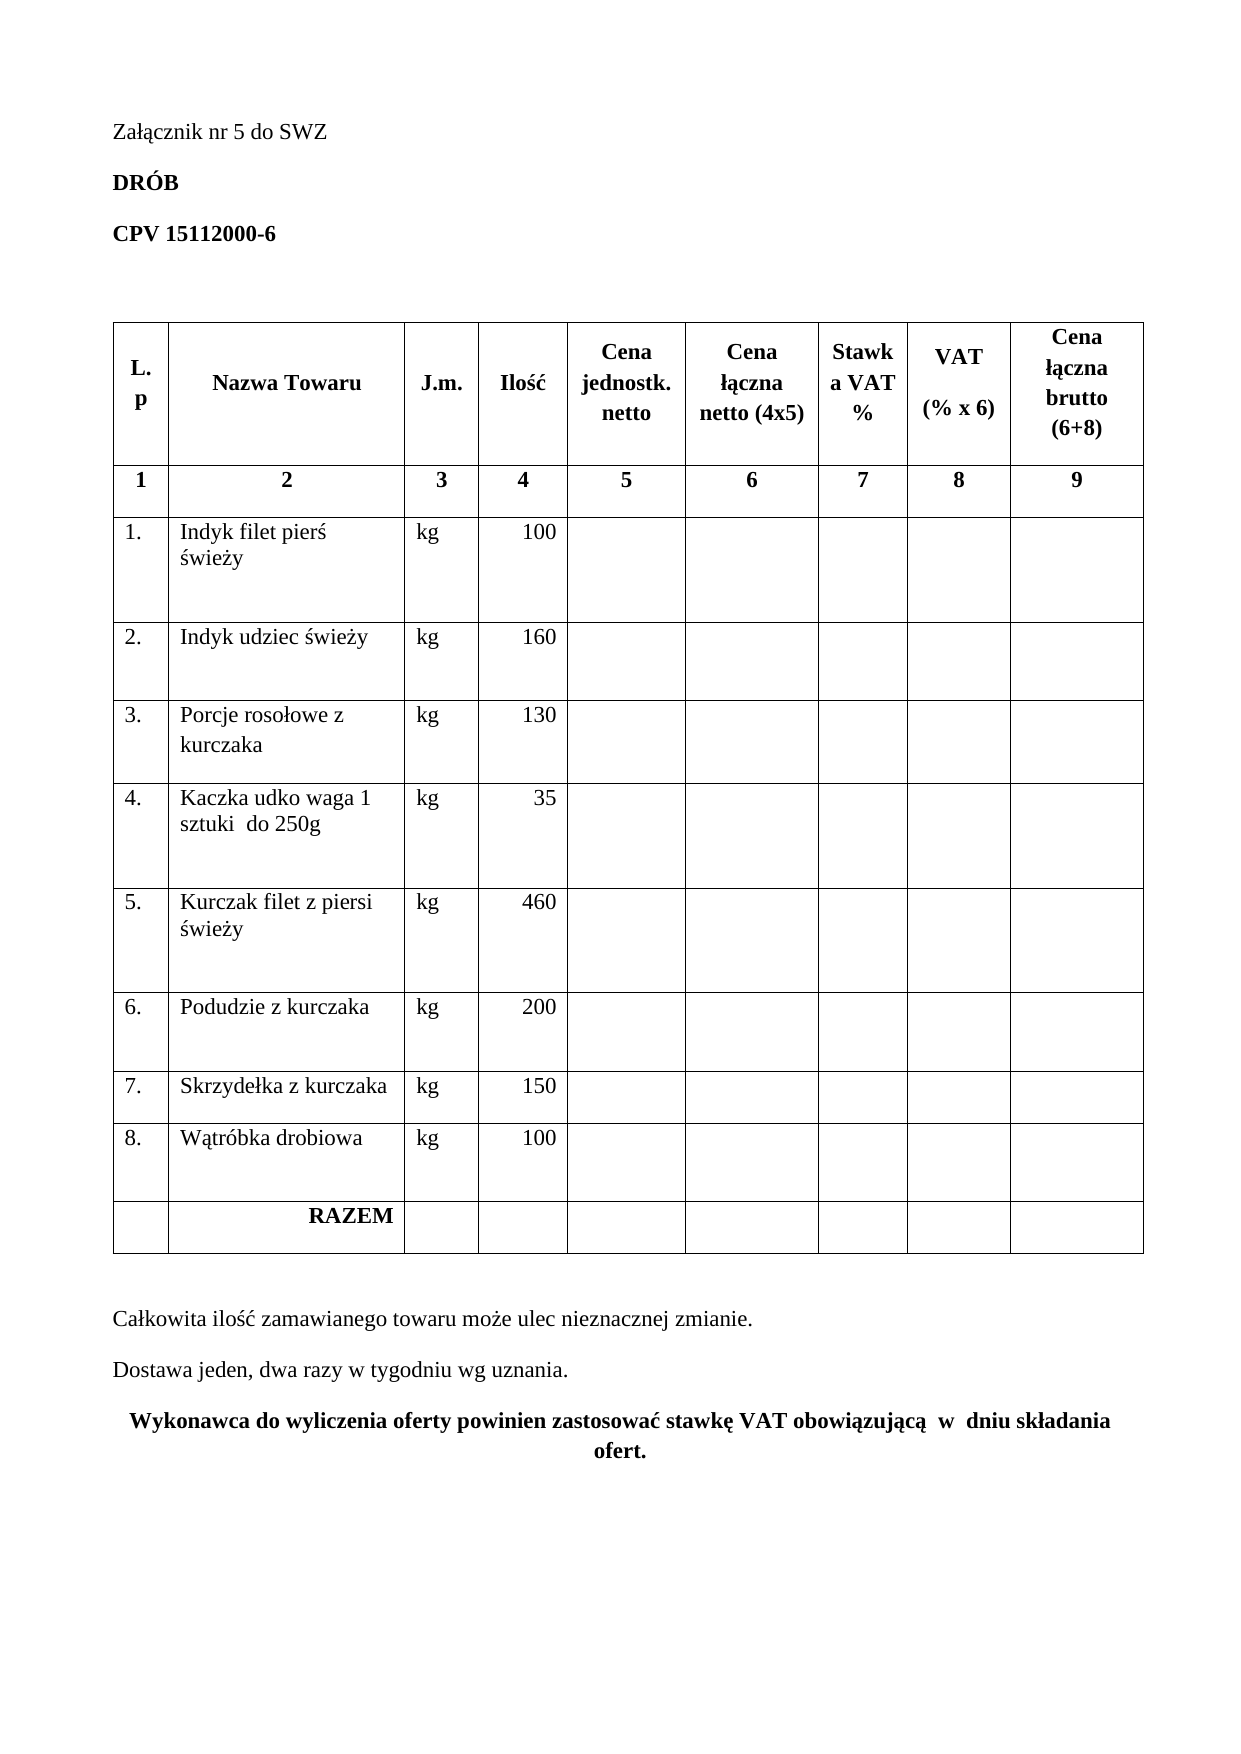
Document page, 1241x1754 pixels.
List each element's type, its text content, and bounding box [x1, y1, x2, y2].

table_cell [686, 784, 818, 887]
table_cell [908, 1124, 1010, 1201]
table_cell 5 [568, 466, 685, 517]
table_cell 4 [479, 466, 567, 517]
table_cell [819, 701, 907, 783]
table_cell [908, 889, 1010, 992]
table_cell [908, 518, 1010, 622]
table_cell [908, 784, 1010, 887]
table_cell [819, 889, 907, 992]
table_cell 460 [479, 889, 567, 992]
table_cell [568, 1072, 685, 1123]
table_cell [686, 889, 818, 992]
table_cell [568, 1202, 685, 1253]
table_cell Porcje rosołowe z kurczaka [169, 701, 404, 783]
table_cell kg [405, 993, 478, 1071]
table_cell 100 [479, 518, 567, 622]
table_cell Kaczka udko waga 1 sztuki do 250g [169, 784, 404, 887]
text CPV 15112000-6 [112, 220, 1128, 247]
table_cell 5. [114, 889, 168, 992]
table_cell 150 [479, 1072, 567, 1123]
table_cell [908, 1202, 1010, 1253]
table_cell [568, 623, 685, 700]
table_cell 3. [114, 701, 168, 783]
table_cell [1011, 1072, 1143, 1123]
table_cell [686, 1124, 818, 1201]
table_cell 7 [819, 466, 907, 517]
table_header VAT (% x 6) [908, 323, 1010, 465]
table_cell [819, 1202, 907, 1253]
table_header Nazwa Towaru [169, 323, 404, 465]
table_cell kg [405, 1124, 478, 1201]
table_cell 7. [114, 1072, 168, 1123]
table_cell 200 [479, 993, 567, 1071]
table_cell [568, 784, 685, 887]
table_cell [819, 1124, 907, 1201]
table_cell 6 [686, 466, 818, 517]
table_cell [686, 623, 818, 700]
table_header Cena jednostk. netto [568, 323, 685, 465]
table_header J.m. [405, 323, 478, 465]
text Dostawa jeden, dwa razy w tygodniu wg uznania. [112, 1356, 1128, 1383]
table_cell 35 [479, 784, 567, 887]
text DRÓB [112, 169, 1128, 196]
table_cell 8. [114, 1124, 168, 1201]
table_cell [1011, 889, 1143, 992]
table_cell Wątróbka drobiowa [169, 1124, 404, 1201]
text Całkowita ilość zamawianego towaru może ulec nieznacznej zmianie. [112, 1305, 1128, 1332]
table_cell Skrzydełka z kurczaka [169, 1072, 404, 1123]
table_cell 130 [479, 701, 567, 783]
table_cell [479, 1202, 567, 1253]
table_cell 160 [479, 623, 567, 700]
table_cell 1 [114, 466, 168, 517]
table_cell 6. [114, 993, 168, 1071]
table_cell kg [405, 623, 478, 700]
table_cell [686, 518, 818, 622]
table_cell kg [405, 701, 478, 783]
text Załącznik nr 5 do SWZ [112, 118, 1128, 144]
table_cell [908, 701, 1010, 783]
table_cell kg [405, 784, 478, 887]
table_cell 100 [479, 1124, 567, 1201]
table_cell [686, 993, 818, 1071]
table_cell 4. [114, 784, 168, 887]
table_header L.p [114, 323, 168, 465]
table_cell [819, 518, 907, 622]
table_cell [568, 993, 685, 1071]
table_cell [114, 1202, 168, 1253]
table_cell [819, 623, 907, 700]
table_cell Kurczak filet z piersi świeży [169, 889, 404, 992]
table_cell [568, 518, 685, 622]
table_cell kg [405, 518, 478, 622]
table_cell 8 [908, 466, 1010, 517]
table_cell kg [405, 889, 478, 992]
table_cell [1011, 701, 1143, 783]
table_cell [568, 701, 685, 783]
table_cell [1011, 1202, 1143, 1253]
table_cell Podudzie z kurczaka [169, 993, 404, 1071]
table_cell [568, 1124, 685, 1201]
table_cell [1011, 623, 1143, 700]
table_cell [1011, 784, 1143, 887]
table_cell 1. [114, 518, 168, 622]
table_cell Indyk filet pierś świeży [169, 518, 404, 622]
text Wykonawca do wyliczenia oferty powinien zastosować stawkę VAT obowiązującą w dniu składania ofert. [112, 1407, 1128, 1464]
table_cell [1011, 993, 1143, 1071]
table_header Cena łączna brutto (6+8) [1011, 323, 1143, 465]
table_cell kg [405, 1072, 478, 1123]
table_cell 9 [1011, 466, 1143, 517]
table_cell 3 [405, 466, 478, 517]
table_cell [686, 1072, 818, 1123]
table_header Stawka VAT % [819, 323, 907, 465]
table_cell [908, 993, 1010, 1071]
table_cell [819, 993, 907, 1071]
table_header Ilość [479, 323, 567, 465]
table_cell [819, 784, 907, 887]
table_cell [686, 701, 818, 783]
table_cell [1011, 518, 1143, 622]
table_cell [568, 889, 685, 992]
table_cell [908, 623, 1010, 700]
table_cell RAZEM [169, 1202, 404, 1253]
table_header Cena łączna netto (4x5) [686, 323, 818, 465]
table_cell [908, 1072, 1010, 1123]
table_cell 2. [114, 623, 168, 700]
table_cell [405, 1202, 478, 1253]
table_cell Indyk udziec świeży [169, 623, 404, 700]
table_cell 2 [169, 466, 404, 517]
table_cell [1011, 1124, 1143, 1201]
table_cell [686, 1202, 818, 1253]
table_cell [819, 1072, 907, 1123]
